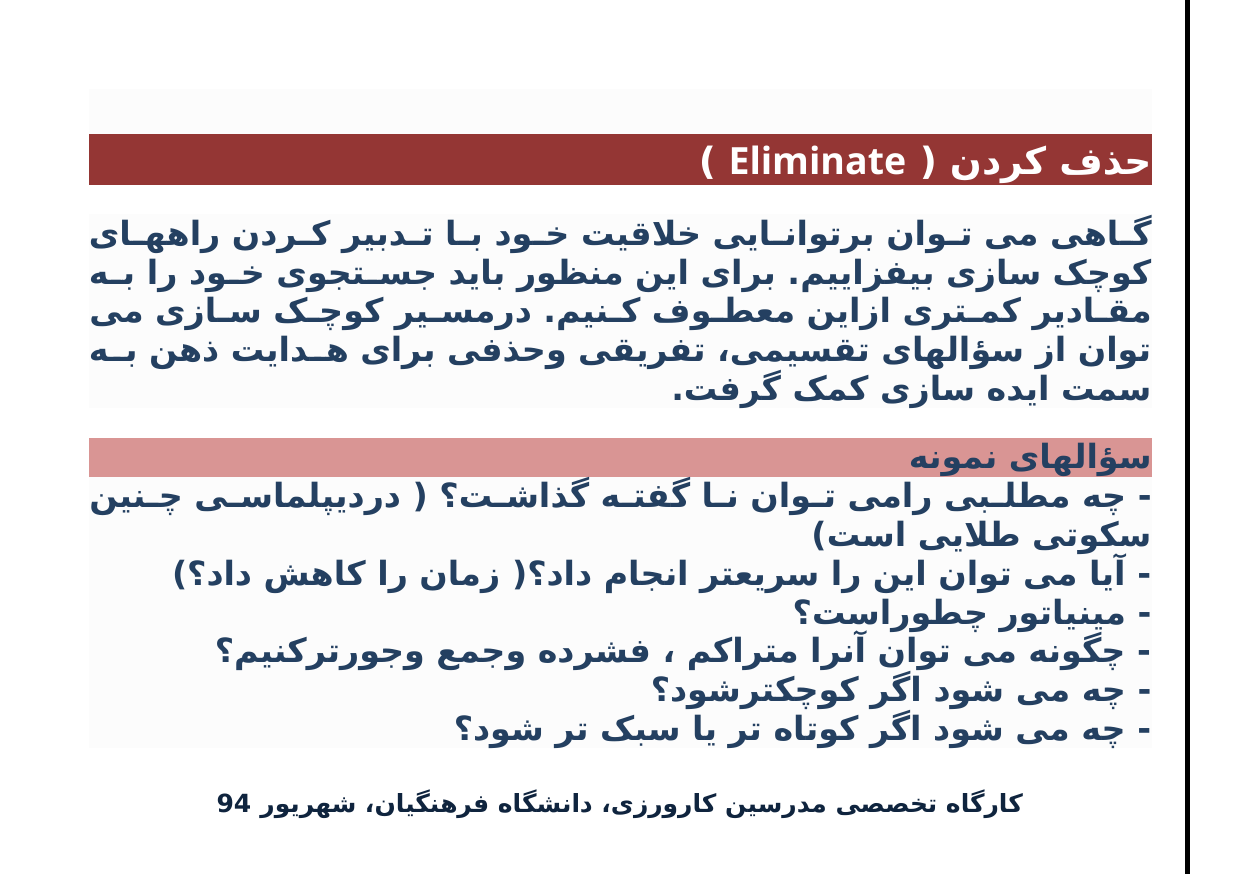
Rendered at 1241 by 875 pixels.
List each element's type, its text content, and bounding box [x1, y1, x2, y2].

text - چه می شود اگر کوتاه تر یا سبک تر شود؟ [89, 710, 1152, 748]
text سؤالهای نمونه [89, 438, 1152, 477]
text - مینیاتور چطوراست؟ [89, 593, 1152, 632]
text - چه مطلبی رامی توان نا گفته گذاشت؟ ( دردیپلماسی چنین سکوتی طلایی است) [89, 477, 1152, 554]
text - آیا می توان این را سریعتر انجام داد؟(‌ زمان را کاهش داد؟) [89, 554, 1152, 593]
text حذف کردن ( Eliminate ) [89, 134, 1152, 185]
text - چه می شود اگر کوچکترشود؟ [89, 671, 1152, 710]
text گاهی می توان برتوانایی خلاقیت خود با تدبیر کردن راههای کوچک سازی بیفزاییم. برای این منظور باید جستجوی خود را به مقادیر کمتری ازاین معطوف کنیم. درمسیر کوچک سازی می توان از سؤالهای تقسیمی، تفریقی وحذفی برای هدایت ذهن به سمت ایده سازی کمک گرفت. [89, 214, 1152, 408]
text - چگونه می توان آنرا متراکم ، فشرده وجمع وجورترکنیم؟ [89, 632, 1152, 671]
